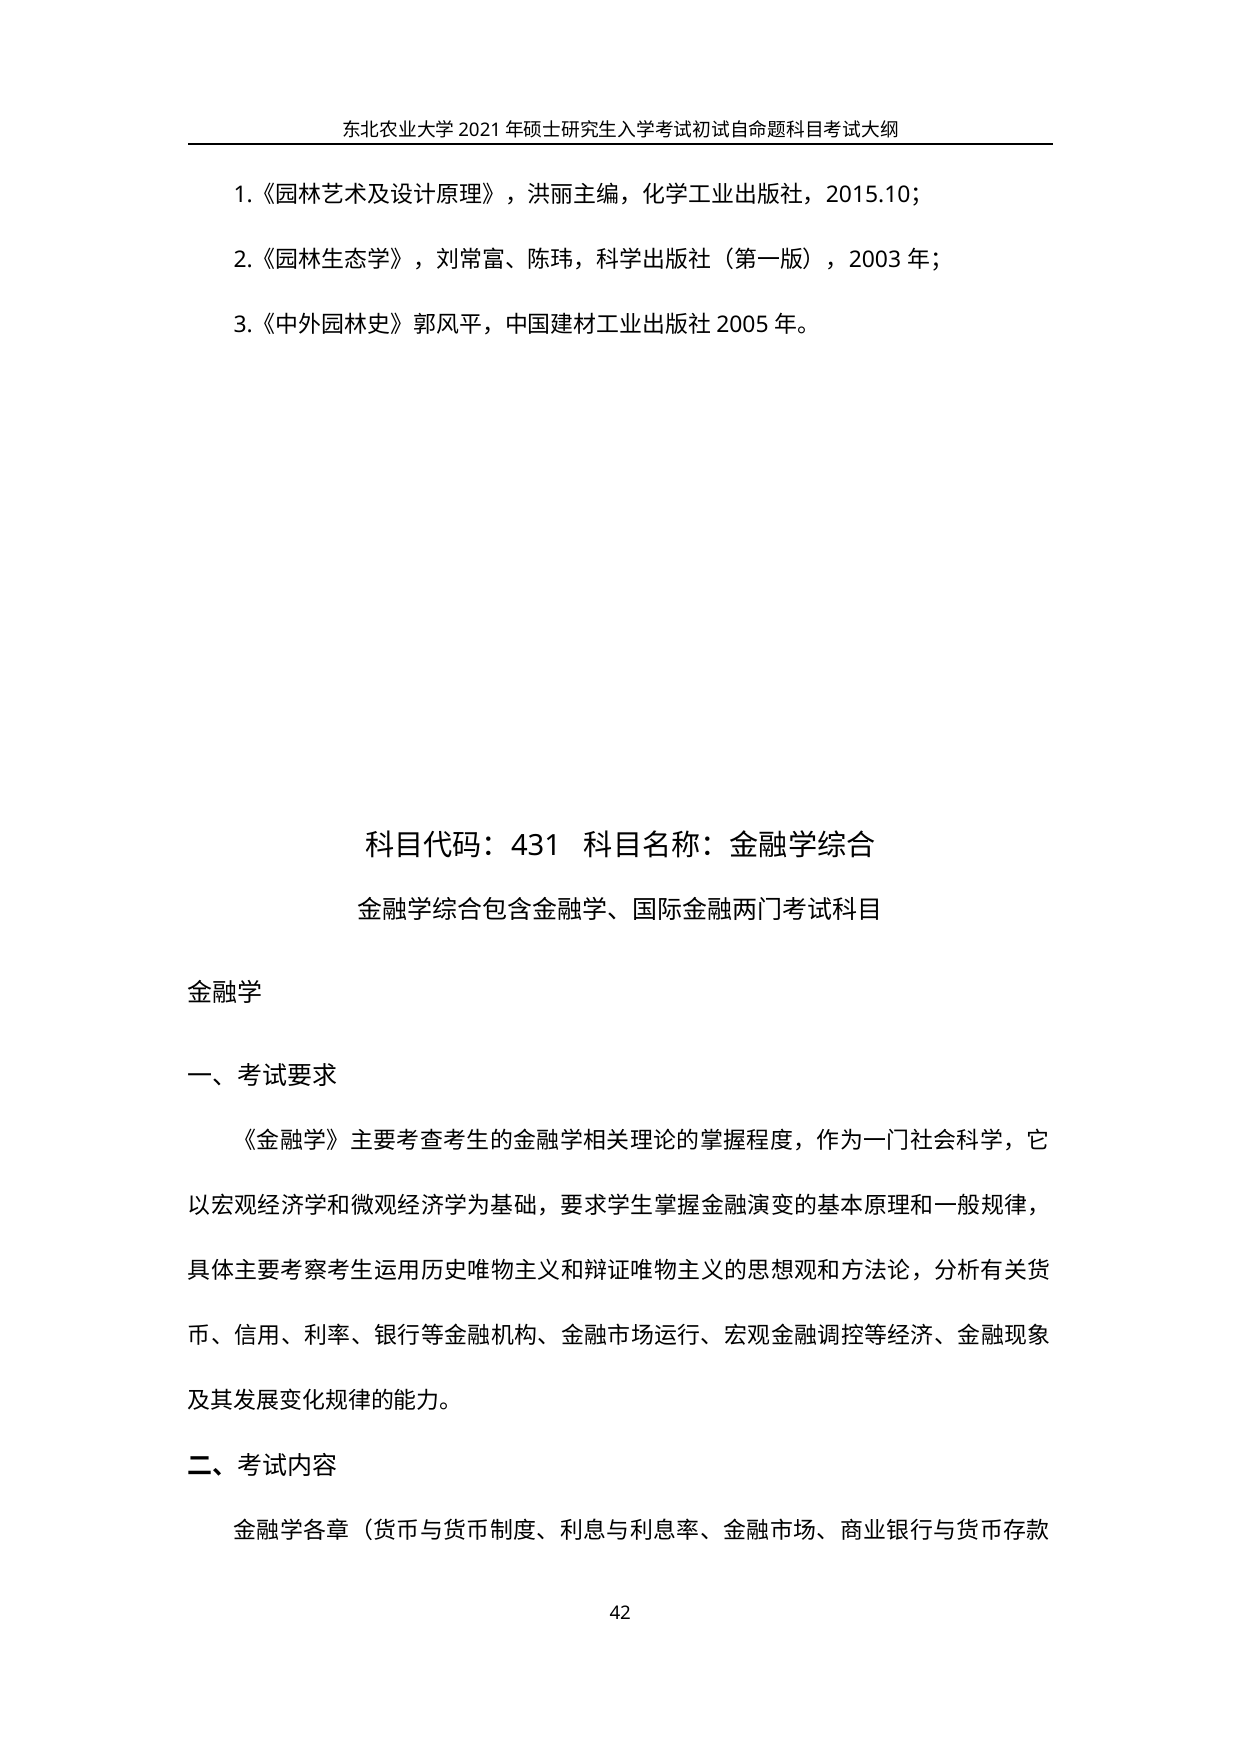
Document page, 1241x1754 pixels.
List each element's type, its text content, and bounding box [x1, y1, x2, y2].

text 2.《园林生态学》，刘常富、陈玮，科学出版社（第一版），2003 年； [187, 225, 1053, 290]
text 3.《中外园林史》郭风平，中国建材工业出版社 2005 年。 [187, 290, 1053, 355]
text 金融学综合包含金融学、国际金融两门考试科目 [187, 875, 1053, 940]
list 考试内容 [187, 1431, 1053, 1496]
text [187, 1496, 1053, 1561]
text 一、考试要求 [187, 1041, 1053, 1106]
text 金融学 [187, 958, 1053, 1023]
text 《金融学》主要考查考生的金融学相关理论的掌握程度，作为一门社会科学，它以宏观经济学和微观经济学为基础，要求学生掌握金融演变的基本原理和一般规律，具体主要考察考生运用历史唯物主义和辩证唯物主义的思想观和方法论，分析有关货币、信用、利率、银行等金融机构、金融市场运行、宏观金融调控等经济、金融现象及其发展变化规律的能力。 [187, 1106, 1053, 1431]
text 科目代码：431 科目名称：金融学综合 [187, 810, 1053, 875]
text 1.《园林艺术及设计原理》，洪丽主编，化学工业出版社，2015.10； [187, 160, 1053, 225]
